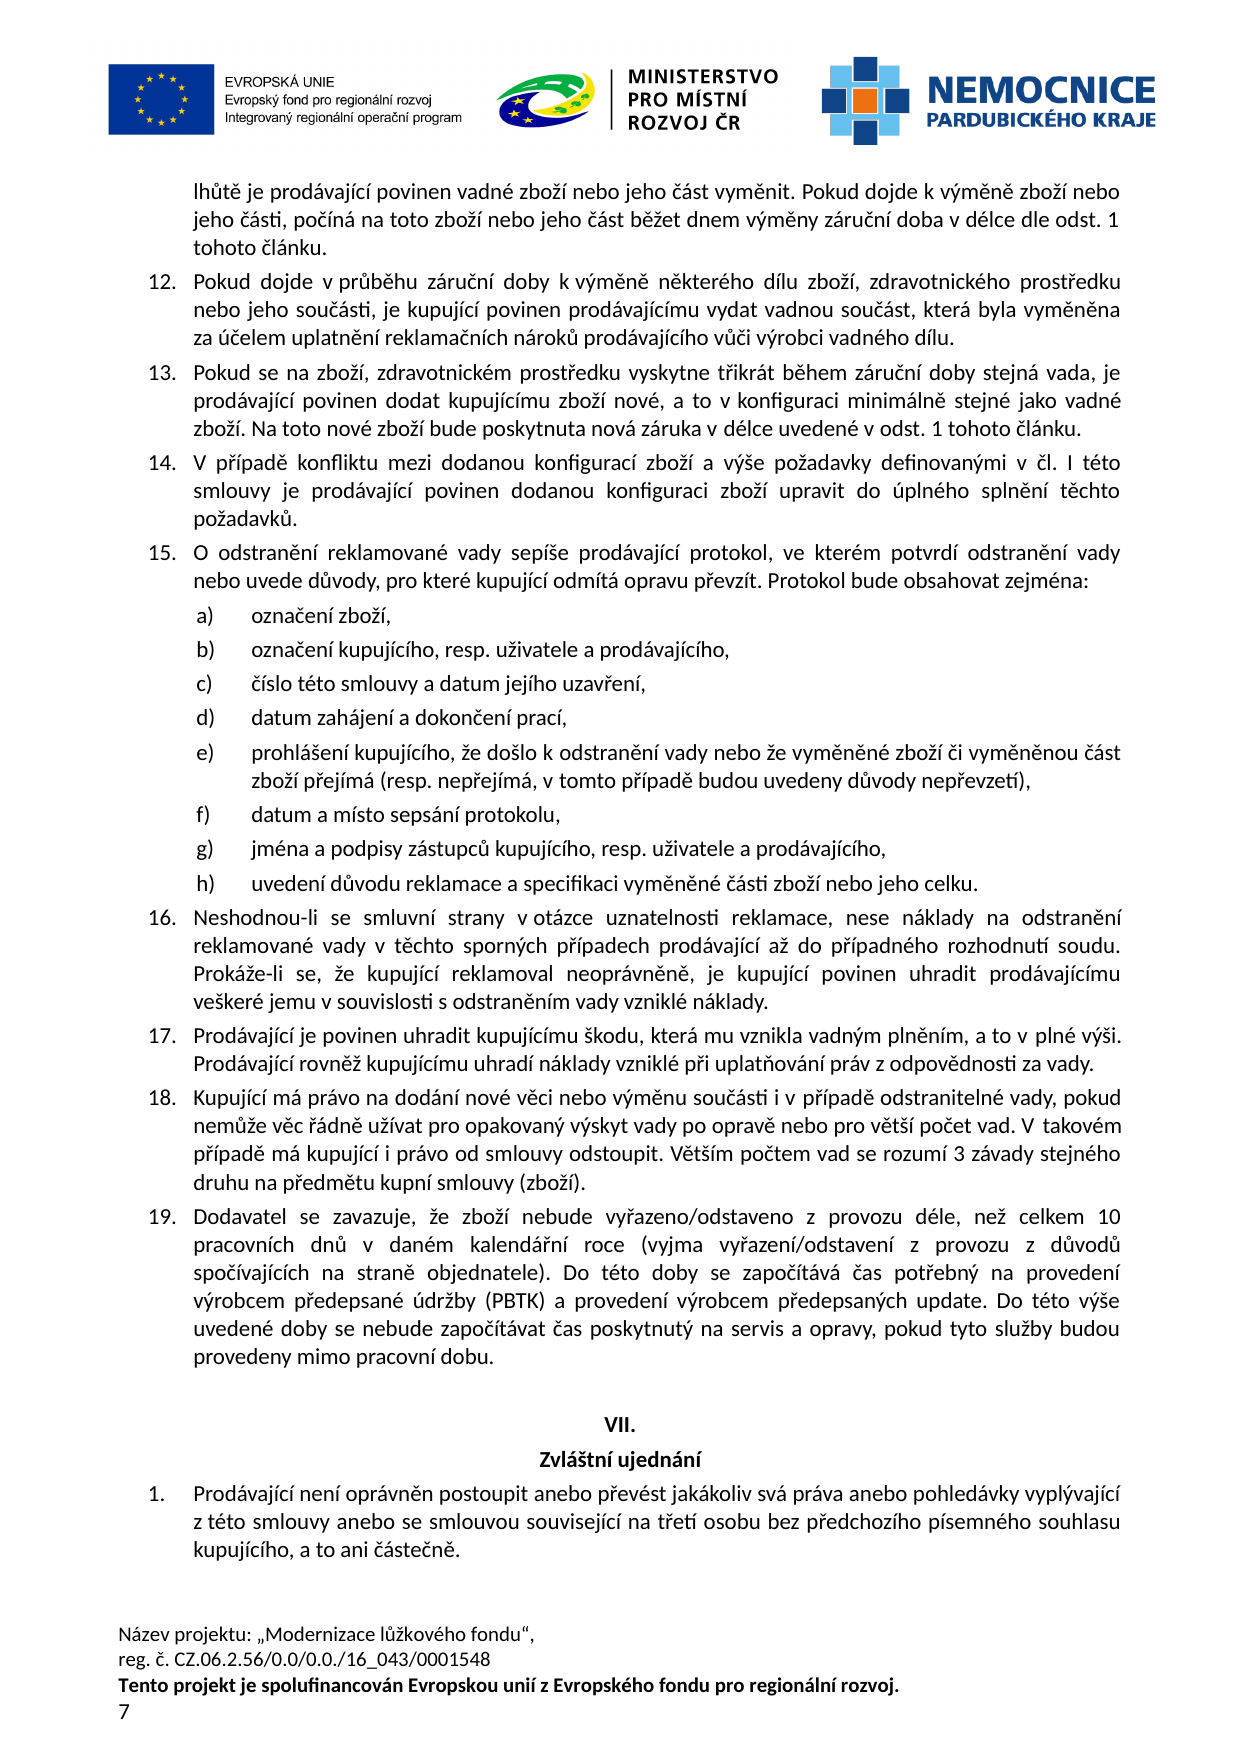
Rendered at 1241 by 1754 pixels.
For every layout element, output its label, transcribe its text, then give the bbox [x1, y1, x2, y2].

list označení kupujícího, resp. uživatele a prodávajícího, [196, 635, 1122, 663]
text VII. [118, 1411, 1122, 1438]
list prohlášení kupujícího, že došlo k odstranění vady nebo že vyměněné zboží či vyměněnou část zboží přejímá (resp. nepřejímá, v tomto případě budou uvedeny důvody nepřevzetí), [196, 738, 1122, 794]
list Neshodnou-li se smluvní strany v otázce uznatelnosti reklamace, nese náklady na odstranění reklamované vady v těchto sporných případech prodávající až do případného rozhodnutí soudu. Prokáže-li se, že kupující reklamoval neoprávněně, je kupující povinen uhradit prodávajícímu veškeré jemu v souvislosti s odstraněním vady vzniklé náklady. [148, 903, 1122, 1015]
list Prodávající není oprávněn postoupit anebo převést jakákoliv svá práva anebo pohledávky vyplývající z této smlouvy anebo se smlouvou související na třetí osobu bez předchozího písemného souhlasu kupujícího, a to ani částečně. [148, 1479, 1122, 1563]
list jména a podpisy zástupců kupujícího, resp. uživatele a prodávajícího, [196, 834, 1122, 862]
list O odstranění reklamované vady sepíše prodávající protokol, ve kterém potvrdí odstranění vady nebo uvede důvody, pro které kupující odmítá opravu převzít. Protokol bude obsahovat zejména: [148, 538, 1122, 594]
list Pokud se na zboží, zdravotnickém prostředku vyskytne třikrát během záruční doby stejná vada, je prodávající povinen dodat kupujícímu zboží nové, a to v konfiguraci minimálně stejné jako vadné zboží. Na toto nové zboží bude poskytnuta nová záruka v délce uvedené v odst. 1 tohoto článku. [148, 358, 1122, 442]
picture [86, 40, 800, 158]
text Zvláštní ujednání [118, 1445, 1122, 1473]
list Kupující má právo na dodání nové věci nebo výměnu součásti i v případě odstranitelné vady, pokud nemůže věc řádně užívat pro opakovaný výskyt vady po opravě nebo pro větší počet vad. V takovém případě má kupující i právo od smlouvy odstoupit. Větším počtem vad se rozumí 3 závady stejného druhu na předmětu kupní smlouvy (zboží). [148, 1083, 1122, 1196]
picture [820, 55, 1156, 146]
list datum zahájení a dokončení prací, [196, 703, 1122, 732]
list Pokud dojde v průběhu záruční doby k výměně některého dílu zboží, zdravotnického prostředku nebo jeho součásti, je kupující povinen prodávajícímu vydat vadnou součást, která byla vyměněna za účelem uplatnění reklamačních nároků prodávajícího vůči výrobci vadného dílu. [148, 267, 1122, 352]
list uvedení důvodu reklamace a specifikaci vyměněné části zboží nebo jeho celku. [196, 869, 1122, 897]
list V případě konfliktu mezi dodanou konfigurací zboží a výše požadavky definovanými v čl. I této smlouvy je prodávající povinen dodanou konfiguraci zboží upravit do úplného splnění těchto požadavků. [148, 448, 1122, 532]
list Dodavatel se zavazuje, že zboží nebude vyřazeno/odstaveno z provozu déle, než celkem 10 pracovních dnů v daném kalendářní roce (vyjma vyřazení/odstavení z provozu z důvodů spočívajících na straně objednatele). Do této doby se započítává čas potřebný na provedení výrobcem předepsané údržby (PBTK) a provedení výrobcem předepsaných update. Do této výše uvedené doby se nebude započítávat čas poskytnutý na servis a opravy, pokud tyto služby budou provedeny mimo pracovní dobu. [148, 1202, 1122, 1370]
list Prodávající je povinen uhradit kupujícímu škodu, která mu vznikla vadným plněním, a to v plné výši. Prodávající rovněž kupujícímu uhradí náklady vzniklé při uplatňování práv z odpovědnosti za vady. [148, 1021, 1122, 1077]
list označení zboží, [196, 601, 1122, 629]
list číslo této smlouvy a datum jejího uzavření, [196, 669, 1122, 697]
list datum a místo sepsání protokolu, [196, 800, 1122, 828]
